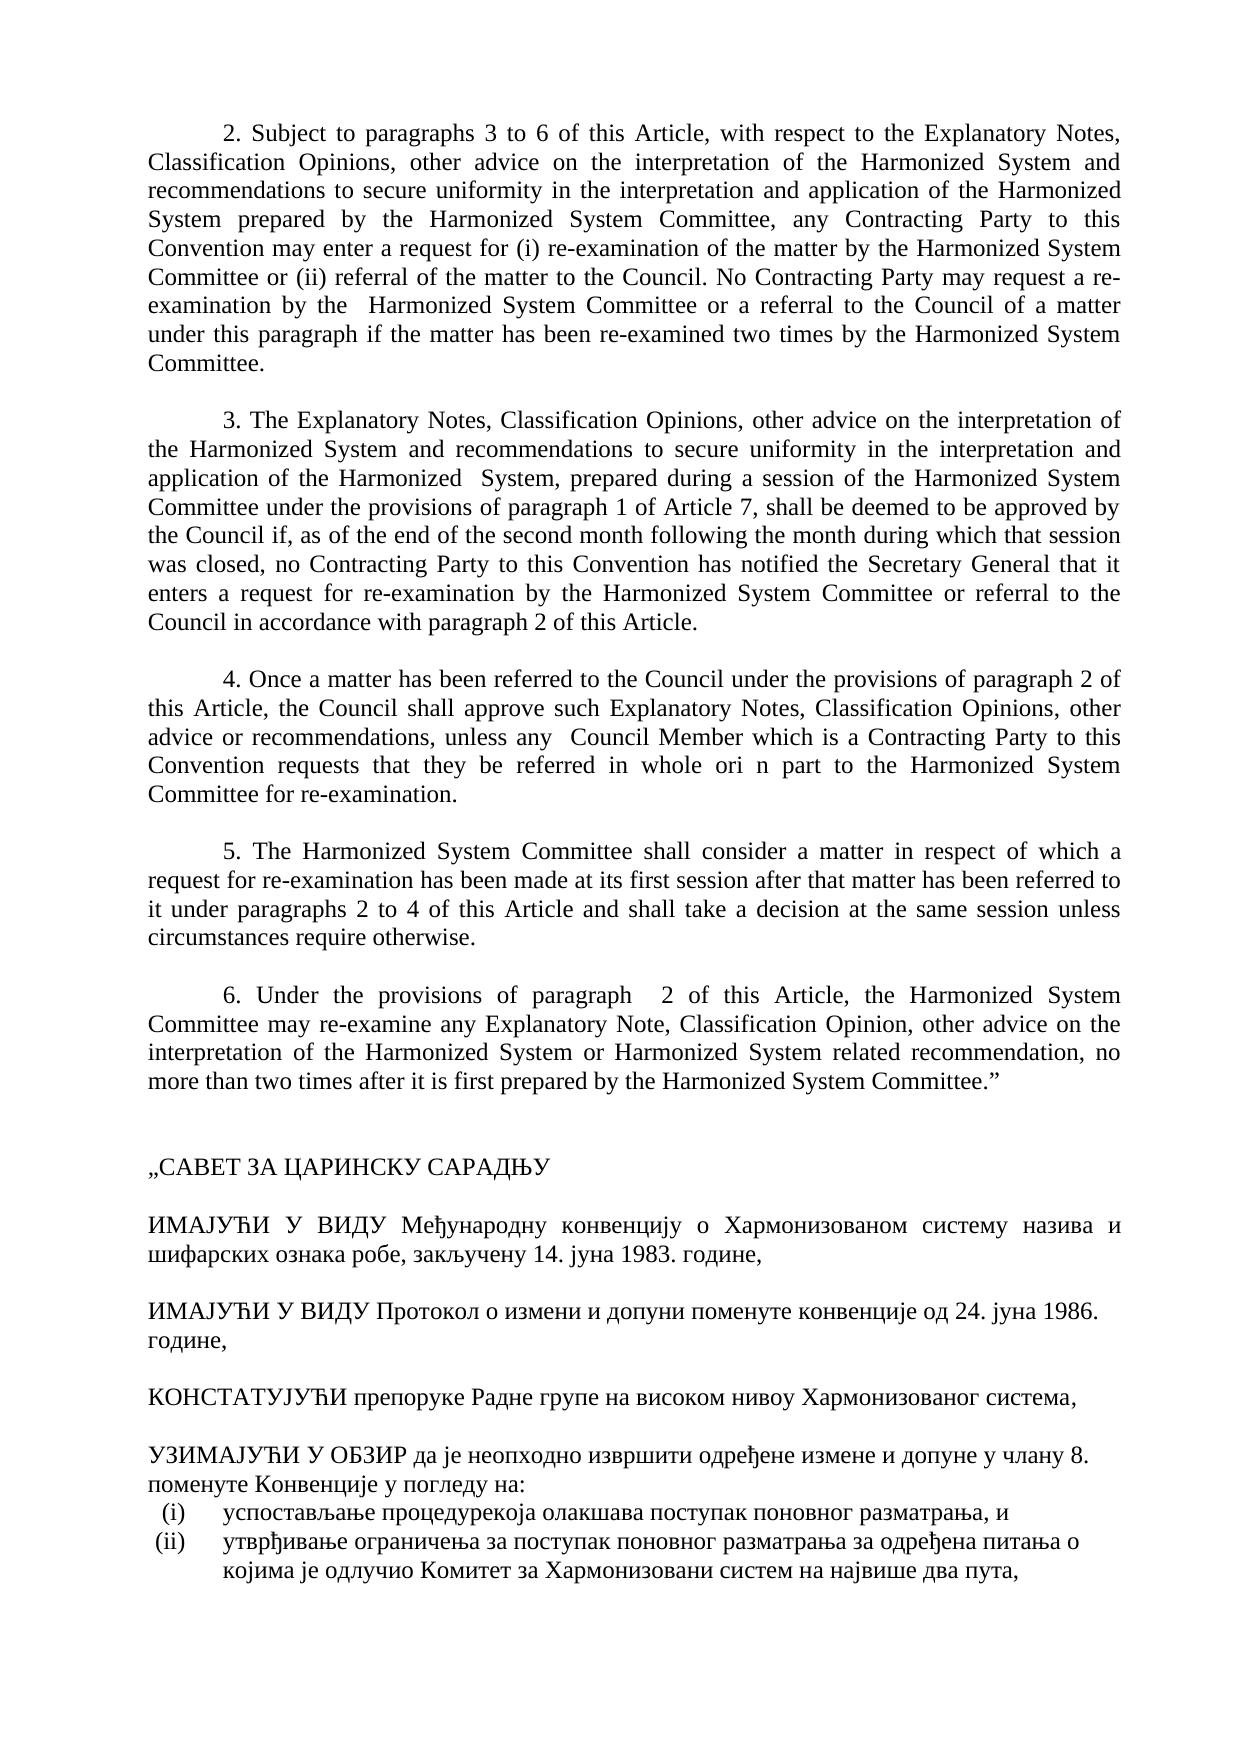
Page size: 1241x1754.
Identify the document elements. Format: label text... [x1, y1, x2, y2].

text КОНСТАТУЈУЋИ препоруке Радне групе на високом нивоу Хармонизованог система, [148, 1382, 1122, 1411]
text ИМАЈУЋИ У ВИДУ Међународну конвенцију о Хармонизованом систему назива и шифарских ознака робе, закључену 14. јуна 1983. године, [148, 1210, 1122, 1267]
text УЗИМАЈУЋИ У ОБЗИР да је неопходно извршити одређене измене и допуне у члану 8. поменуте Конвенције у погледу на: [148, 1440, 1122, 1497]
text 5. The Harmonized System Committee shall consider a matter in respect of which a request for re-examination has been made at its first session after that matter has been referred to it under paragraphs 2 to 4 of this Article and shall take a decision at the same session unless circumstances require otherwise. [148, 836, 1122, 951]
text 2. Subject to paragraphs 3 to 6 of this Article, with respect to the Explanatory Notes, Classification Opinions, other advice on the interpretation of the Harmonized System and recommendations to secure uniformity in the interpretation and application of the Harmonized System prepared by the Harmonized System Committee, any Contracting Party to this Convention may enter a request for (i) re-examination of the matter by the Harmonized System Committee or (ii) referral of the matter to the Council. No Contracting Party may request a re-examination by the Harmonized System Committee or a referral to the Council of a matter under this paragraph if the matter has been re-examined two times by the Harmonized System Committee. [148, 118, 1122, 377]
text 4. Once a matter has been referred to the Council under the provisions of paragraph 2 of this Article, the Council shall approve such Explanatory Notes, Classification Opinions, other advice or recommendations, unless any Council Member which is a Contracting Party to this Convention requests that they be referred in whole ori n part to the Harmonized System Committee for re-examination. [148, 664, 1122, 808]
text ИМАЈУЋИ У ВИДУ Протокол о измени и допуни поменуте конвенције од 24. јуна 1986. године, [148, 1296, 1122, 1354]
list успостављање процедурекоја олакшава поступак поновног разматрања, и [185, 1497, 1122, 1526]
list утврђивање ограничења за поступак поновног разматрања за одређена питања о којима је одлучио Комитет за Хармонизовани систем на највише два пута, [185, 1526, 1122, 1584]
text 6. Under the provisions of paragraph 2 of this Article, the Harmonized System Committee may re-examine any Explanatory Note, Classification Opinion, other advice on the interpretation of the Harmonized System or Harmonized System related recommendation, no more than two times after it is first prepared by the Harmonized System Committee.” [148, 980, 1122, 1095]
text 3. The Explanatory Notes, Classification Opinions, other advice on the interpretation of the Harmonized System and recommendations to secure uniformity in the interpretation and application of the Harmonized System, prepared during a session of the Harmonized System Committee under the provisions of paragraph 1 of Article 7, shall be deemed to be approved by the Council if, as of the end of the second month following the month during which that session was closed, no Contracting Party to this Convention has notified the Secretary General that it enters a request for re-examination by the Harmonized System Committee or referral to the Council in accordance with paragraph 2 of this Article. [148, 406, 1122, 636]
text „САВЕТ ЗА ЦАРИНСКУ САРАДЊУ [148, 1152, 1122, 1181]
